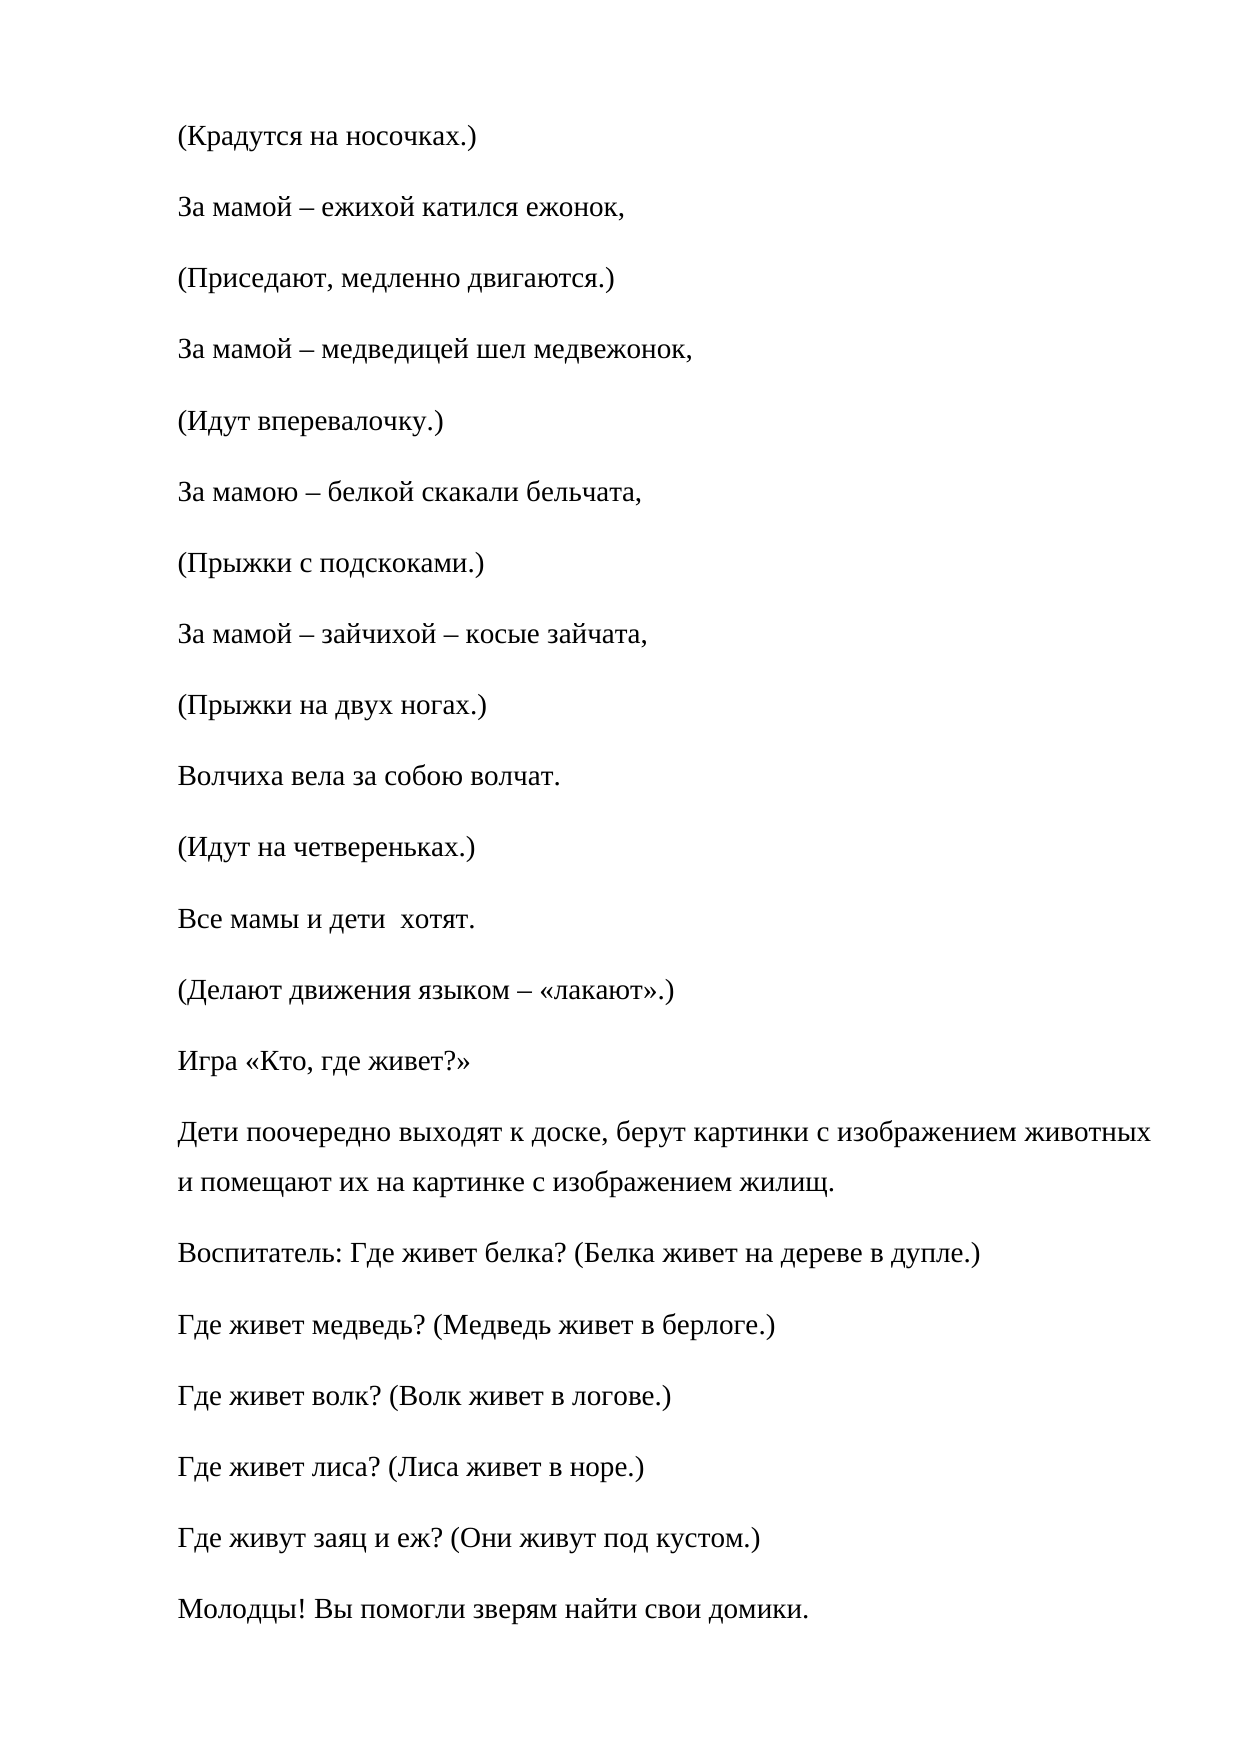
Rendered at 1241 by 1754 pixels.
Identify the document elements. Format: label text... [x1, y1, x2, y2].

text За мамой – зайчихой – косые зайчата, [177, 616, 1152, 650]
text Где живет лиса? (Лиса живет в норе.) [177, 1449, 1152, 1483]
text Воспитатель: Где живет белка? (Белка живет на дереве в дупле.) [177, 1236, 1152, 1269]
text (Делают движения языком – «лакают».) [177, 972, 1152, 1005]
text Все мамы и дети хотят. [177, 901, 1152, 934]
text Где живут заяц и еж? (Они живут под кустом.) [177, 1520, 1152, 1554]
text (Прыжки с подскоками.) [177, 545, 1152, 578]
text Дети поочередно выходят к доске, берут картинки с изображением животных и помещают их на картинке с изображением жилищ. [177, 1114, 1152, 1198]
text За мамою – белкой скакали бельчата, [177, 474, 1152, 507]
text За мамой – ежихой катился ежонок, [177, 189, 1152, 223]
text Где живет медведь? (Медведь живет в берлоге.) [177, 1307, 1152, 1340]
text (Прыжки на двух ногах.) [177, 687, 1152, 721]
text Игра «Кто, где живет?» [177, 1043, 1152, 1077]
text Где живет волк? (Волк живет в логове.) [177, 1378, 1152, 1411]
text (Приседают, медленно двигаются.) [177, 260, 1152, 294]
text (Идут на четвереньках.) [177, 829, 1152, 863]
text (Идут вперевалочку.) [177, 403, 1152, 436]
text (Крадутся на носочках.) [177, 118, 1152, 152]
text За мамой – медведицей шел медвежонок, [177, 332, 1152, 365]
text Волчиха вела за собою волчат. [177, 758, 1152, 792]
text Молодцы! Вы помогли зверям найти свои домики. [177, 1591, 1152, 1625]
